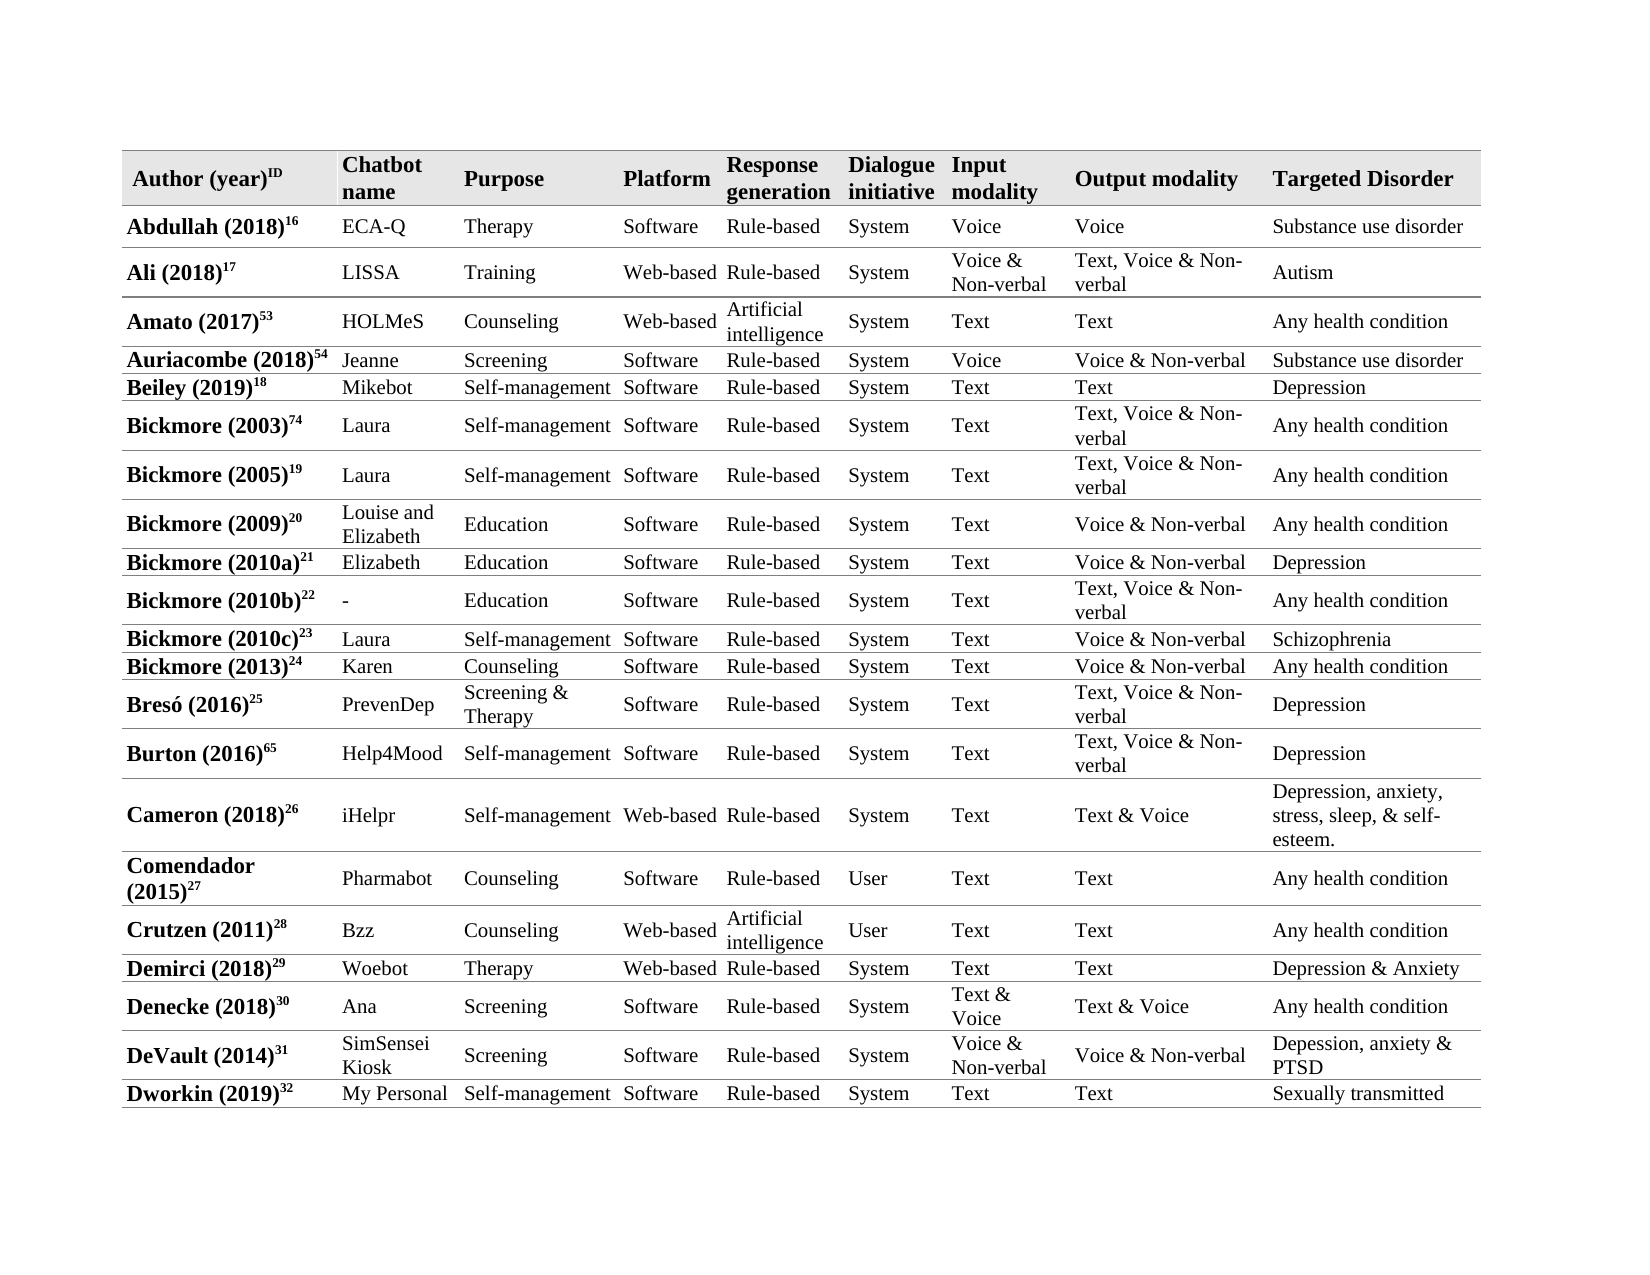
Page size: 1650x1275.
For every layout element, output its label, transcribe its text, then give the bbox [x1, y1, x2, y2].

table_cell Voice [1070, 206, 1268, 247]
table_cell LISSA [338, 248, 459, 296]
table_cell Education [459, 576, 619, 624]
table_cell Text [947, 625, 1070, 652]
table_cell Text & Voice [1070, 779, 1268, 851]
table_cell Comendador (2015)27 [122, 852, 337, 904]
table_cell User [844, 852, 947, 904]
table_cell Voice [947, 347, 1070, 373]
table_cell Text [1070, 298, 1268, 346]
table_cell Depession, anxiety & PTSD [1268, 1031, 1481, 1079]
table_cell Abdullah (2018)16 [122, 206, 337, 247]
table_header Output modality [1070, 151, 1268, 205]
table_cell Rule-based [722, 1080, 844, 1107]
table_cell System [844, 206, 947, 247]
table_cell System [844, 729, 947, 777]
table_cell Artificial intelligence [722, 906, 844, 954]
table_cell Education [459, 549, 619, 575]
table_cell Software [619, 852, 722, 904]
table_cell Web-based [619, 248, 722, 296]
table_cell Bickmore (2005)19 [122, 451, 337, 499]
table_cell - [338, 576, 459, 624]
table_cell System [844, 374, 947, 400]
table_cell Rule-based [722, 451, 844, 499]
table_cell HOLMeS [338, 298, 459, 346]
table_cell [1268, 1080, 1481, 1107]
table_cell Any health condition [1268, 451, 1481, 499]
table_cell Training [459, 248, 619, 296]
table_cell Text, Voice & Non-verbal [1070, 680, 1268, 728]
table_cell Counseling [459, 906, 619, 954]
table_cell Therapy [459, 955, 619, 981]
table_cell Jeanne [338, 347, 459, 373]
table_cell Text [947, 1080, 1070, 1107]
table_cell Software [619, 451, 722, 499]
table_cell Text [947, 500, 1070, 548]
table_cell Screening & Therapy [459, 680, 619, 728]
table_cell Self-management [459, 451, 619, 499]
table_cell System [844, 680, 947, 728]
table_cell Text [1070, 906, 1268, 954]
table_cell Bickmore (2013)24 [122, 653, 337, 679]
table_cell Laura [338, 625, 459, 652]
table_cell Software [619, 374, 722, 400]
table_cell Mikebot [338, 374, 459, 400]
table_cell Rule-based [722, 955, 844, 981]
table_cell Self-management [459, 401, 619, 449]
table_cell Education [459, 500, 619, 548]
table_cell Burton (2016)65 [122, 729, 337, 777]
table_cell Demirci (2018)29 [122, 955, 337, 981]
table_cell Ana [338, 982, 459, 1030]
table_cell Text [947, 779, 1070, 851]
table_cell Substance use disorder [1268, 206, 1481, 247]
table_cell Software [619, 653, 722, 679]
table_cell DeVault (2014)31 [122, 1031, 337, 1079]
table_cell Rule-based [722, 549, 844, 575]
table_cell Self-management [459, 779, 619, 851]
table_cell Rule-based [722, 625, 844, 652]
table_cell Text [947, 906, 1070, 954]
table_cell Therapy [459, 206, 619, 247]
table_cell Software [619, 576, 722, 624]
table_cell Artificial intelligence [722, 298, 844, 346]
table_cell System [844, 401, 947, 449]
table_cell Laura [338, 401, 459, 449]
table_header Chatbot name [338, 151, 459, 205]
table_cell Depression & Anxiety [1268, 955, 1481, 981]
table_cell Counseling [459, 298, 619, 346]
table_cell Voice [947, 206, 1070, 247]
table_cell System [844, 625, 947, 652]
table_cell Auriacombe (2018)54 [122, 347, 337, 373]
table_cell Laura [338, 451, 459, 499]
table_cell System [844, 500, 947, 548]
table_cell Text [1070, 852, 1268, 904]
table_cell Depression [1268, 374, 1481, 400]
table_cell System [844, 955, 947, 981]
table_cell Rule-based [722, 1031, 844, 1079]
table_cell PrevenDep [338, 680, 459, 728]
table_cell Self-management [459, 374, 619, 400]
table_header Input modality [947, 151, 1070, 205]
table_cell Pharmabot [338, 852, 459, 904]
table_cell Software [619, 680, 722, 728]
table_cell ECA-Q [338, 206, 459, 247]
table_cell Self-management [459, 729, 619, 777]
table_cell Schizophrenia [1268, 625, 1481, 652]
table_cell Voice & Non-verbal [1070, 653, 1268, 679]
table_cell Any health condition [1268, 852, 1481, 904]
table_cell Voice & Non-verbal [1070, 347, 1268, 373]
table_cell Rule-based [722, 680, 844, 728]
table_cell Text [947, 451, 1070, 499]
table_cell Depression [1268, 549, 1481, 575]
table_cell Help4Mood [338, 729, 459, 777]
table_cell Text [947, 729, 1070, 777]
table_cell Cameron (2018)26 [122, 779, 337, 851]
table_cell Text, Voice & Non-verbal [1070, 451, 1268, 499]
table_cell Text [1070, 955, 1268, 981]
table_cell Woebot [338, 955, 459, 981]
table_cell Counseling [459, 852, 619, 904]
table_cell System [844, 347, 947, 373]
table_cell Rule-based [722, 729, 844, 777]
table_cell Amato (2017)53 [122, 298, 337, 346]
table_cell Software [619, 206, 722, 247]
table_header Purpose [459, 151, 619, 205]
table_cell Ali (2018)17 [122, 248, 337, 296]
table_cell Screening [459, 1031, 619, 1079]
table_cell System [844, 549, 947, 575]
table_cell Web-based [619, 906, 722, 954]
table_cell Rule-based [722, 347, 844, 373]
table_cell Beiley (2019)18 [122, 374, 337, 400]
table_cell Counseling [459, 653, 619, 679]
table_cell Voice & Non-verbal [1070, 1031, 1268, 1079]
table_cell Any health condition [1268, 576, 1481, 624]
table_cell Software [619, 982, 722, 1030]
table_cell Text, Voice & Non-verbal [1070, 729, 1268, 777]
table_cell System [844, 653, 947, 679]
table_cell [338, 1080, 459, 1107]
table_header Targeted Disorder [1268, 151, 1481, 205]
table_cell Rule-based [722, 374, 844, 400]
table_cell Rule-based [722, 576, 844, 624]
table_cell System [844, 1031, 947, 1079]
table_cell Software [619, 1031, 722, 1079]
table_cell System [844, 576, 947, 624]
table_cell System [844, 779, 947, 851]
table_header Dialogue initiative [844, 151, 947, 205]
table_cell Crutzen (2011)28 [122, 906, 337, 954]
table_cell Rule-based [722, 852, 844, 904]
table_cell Voice & Non-verbal [1070, 549, 1268, 575]
table_cell Voice & Non-verbal [1070, 625, 1268, 652]
table_cell Autism [1268, 248, 1481, 296]
table_cell Elizabeth [338, 549, 459, 575]
table_cell Software [619, 1080, 722, 1107]
table_cell Rule-based [722, 982, 844, 1030]
table_cell Text [1070, 1080, 1268, 1107]
table_cell SimSensei Kiosk [338, 1031, 459, 1079]
table_cell Rule-based [722, 653, 844, 679]
table_cell Text [947, 549, 1070, 575]
table_cell System [844, 451, 947, 499]
table_cell Bickmore (2010a)21 [122, 549, 337, 575]
table_cell Voice & Non-verbal [947, 1031, 1070, 1079]
table_cell Text [947, 680, 1070, 728]
table_cell Denecke (2018)30 [122, 982, 337, 1030]
table_cell System [844, 248, 947, 296]
table_cell Software [619, 347, 722, 373]
table_cell Self-management [459, 1080, 619, 1107]
table_cell Screening [459, 347, 619, 373]
table_cell Web-based [619, 779, 722, 851]
table_cell User [844, 906, 947, 954]
table_cell Text [947, 955, 1070, 981]
table_cell Dworkin (2019)32 [122, 1080, 337, 1107]
table_cell Text & Voice [947, 982, 1070, 1030]
table_cell Text [947, 374, 1070, 400]
table_header Author (year)ID [122, 151, 337, 205]
table_cell Louise and Elizabeth [338, 500, 459, 548]
table_cell Software [619, 401, 722, 449]
table_cell Substance use disorder [1268, 347, 1481, 373]
table_cell Text [1070, 374, 1268, 400]
table_cell Depression [1268, 729, 1481, 777]
table_cell Bresó (2016)25 [122, 680, 337, 728]
table_header Response generation [722, 151, 844, 205]
table_cell Screening [459, 982, 619, 1030]
table_cell Text, Voice & Non-verbal [1070, 576, 1268, 624]
table_cell Voice & Non-verbal [947, 248, 1070, 296]
table_cell Text, Voice & Non-verbal [1070, 401, 1268, 449]
table_cell Text, Voice & Non-verbal [1070, 248, 1268, 296]
table_cell Text [947, 653, 1070, 679]
table_cell Any health condition [1268, 906, 1481, 954]
table_cell Text [947, 576, 1070, 624]
table_cell Depression, anxiety, stress, sleep, & self-esteem. [1268, 779, 1481, 851]
table_cell Web-based [619, 298, 722, 346]
table_cell Bickmore (2003)74 [122, 401, 337, 449]
table_cell System [844, 982, 947, 1030]
table_cell Text & Voice [1070, 982, 1268, 1030]
table_cell Software [619, 729, 722, 777]
table_cell Self-management [459, 625, 619, 652]
table_cell Depression [1268, 680, 1481, 728]
table_cell Rule-based [722, 248, 844, 296]
table_header Platform [619, 151, 722, 205]
table_cell Any health condition [1268, 653, 1481, 679]
table_cell System [844, 1080, 947, 1107]
table_cell Rule-based [722, 500, 844, 548]
table_cell Text [947, 401, 1070, 449]
table_cell Web-based [619, 955, 722, 981]
table_cell Software [619, 625, 722, 652]
table_cell Text [947, 852, 1070, 904]
table_cell Software [619, 500, 722, 548]
table_cell Any health condition [1268, 500, 1481, 548]
table_cell Rule-based [722, 779, 844, 851]
table_cell Bickmore (2009)20 [122, 500, 337, 548]
table_cell Any health condition [1268, 298, 1481, 346]
table_cell Rule-based [722, 206, 844, 247]
table_cell Any health condition [1268, 401, 1481, 449]
table_cell System [844, 298, 947, 346]
table_cell Software [619, 549, 722, 575]
table_cell Text [947, 298, 1070, 346]
table_cell Karen [338, 653, 459, 679]
table_cell Bickmore (2010c)23 [122, 625, 337, 652]
table_cell Any health condition [1268, 982, 1481, 1030]
table_cell Rule-based [722, 401, 844, 449]
table_cell iHelpr [338, 779, 459, 851]
table_cell Voice & Non-verbal [1070, 500, 1268, 548]
table_cell Bzz [338, 906, 459, 954]
table_cell Bickmore (2010b)22 [122, 576, 337, 624]
